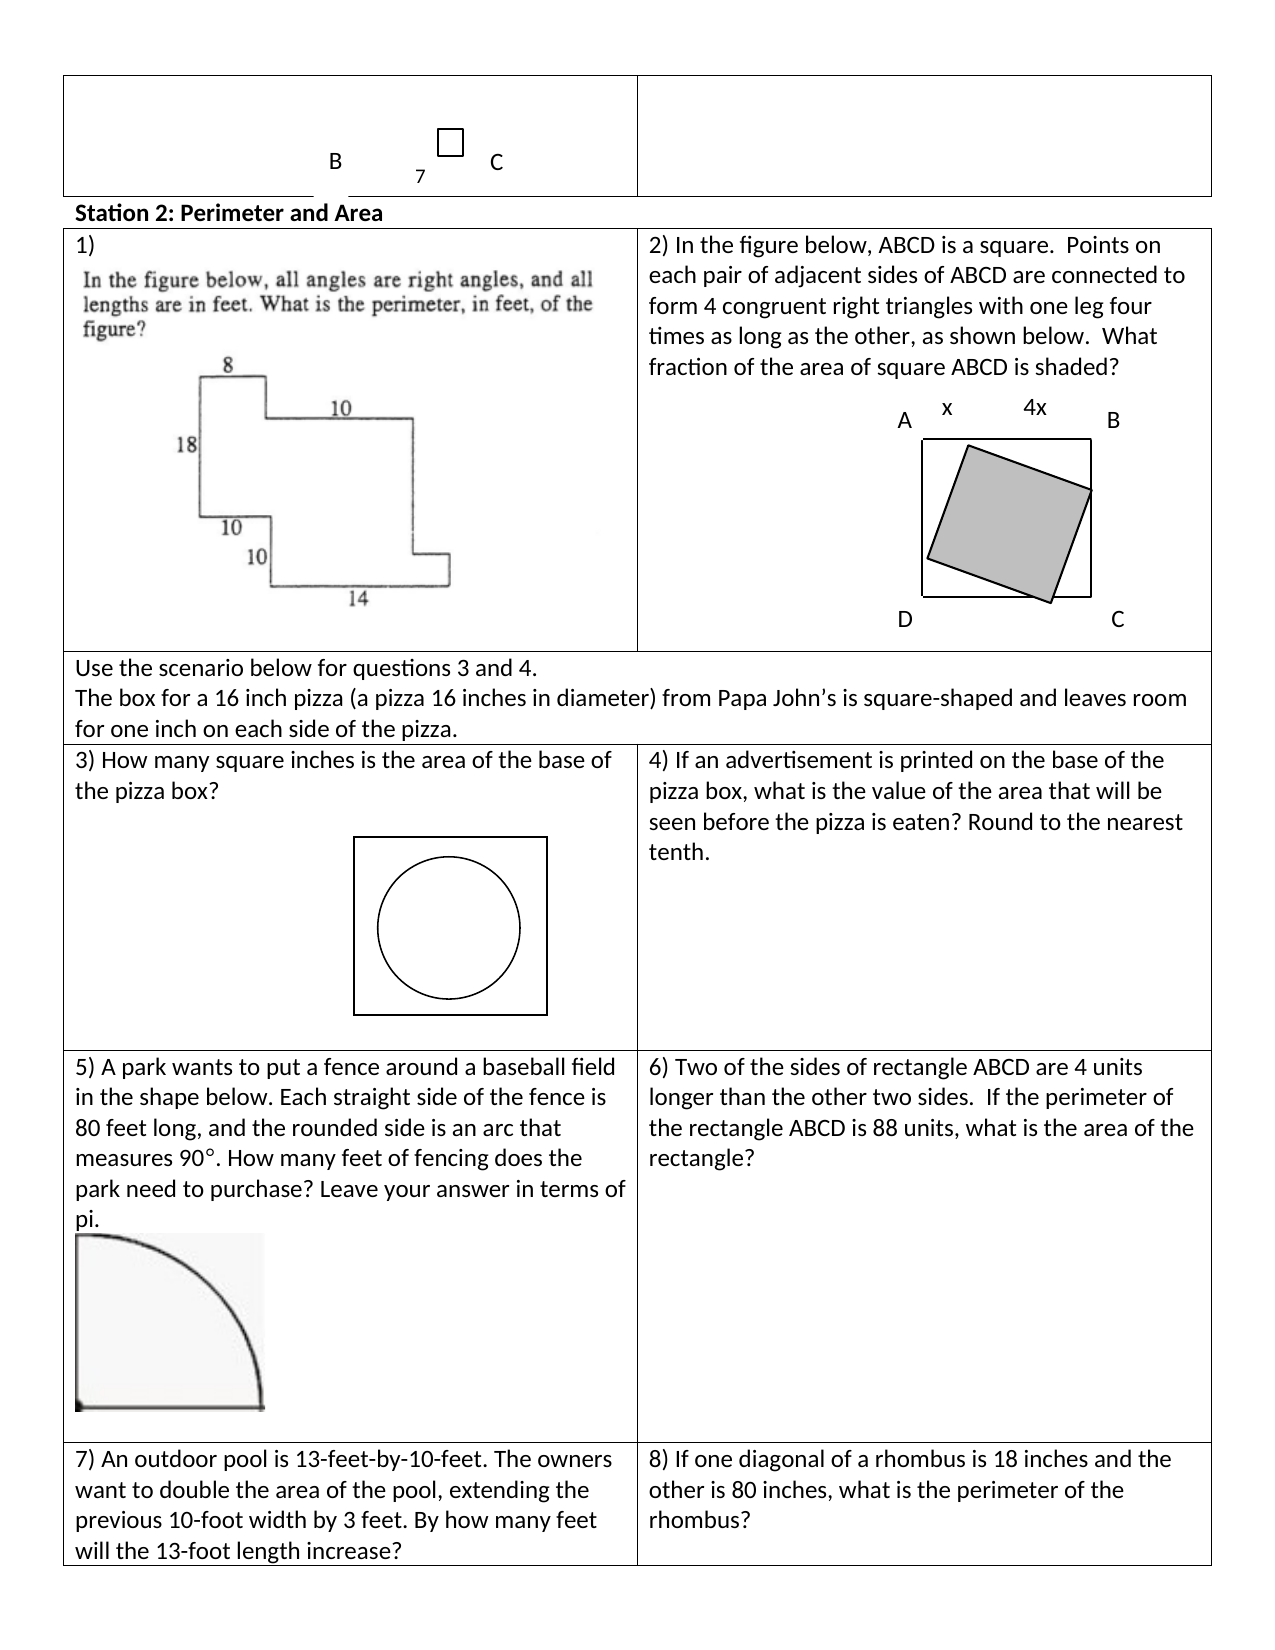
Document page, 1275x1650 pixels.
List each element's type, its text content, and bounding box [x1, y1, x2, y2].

table_header 1) [64, 229, 637, 651]
table_cell 5) A park wants to put a fence around a baseball field in the shape below. Each straight side of the fence is 80 feet long, and the rounded side is an arc that measures 90. How many feet of fencing does the park need to purchase? Leave your answer in terms of pi. [64, 1051, 637, 1442]
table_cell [638, 1443, 1211, 1565]
text Station 2: Perimeter and Area [75, 197, 1200, 228]
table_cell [64, 76, 637, 196]
table_cell Use the scenario below for questions 3 and 4. The box for a 16 inch pizza (a pizza 16 inches in diameter) from Papa John’s is square-shaped and leaves room for one inch on each side of the pizza. [64, 652, 1211, 743]
table_cell 6) Two of the sides of rectangle ABCD are 4 units longer than the other two sides. If the perimeter of the rectangle ABCD is 88 units, what is the area of the rectangle? [638, 1051, 1211, 1442]
table_cell 3) How many square inches is the area of the base of the pizza box? [64, 745, 637, 1050]
table_cell 4) If an advertisement is printed on the base of the pizza box, what is the value of the area that will be seen before the pizza is eaten? Round to the nearest tenth. [638, 745, 1211, 1050]
picture [75, 1233, 266, 1412]
picture [75, 259, 618, 618]
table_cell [638, 76, 1211, 196]
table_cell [64, 1443, 637, 1565]
table_header 2) In the figure below, ABCD is a square. Points on each pair of adjacent sides of ABCD are connected to form 4 congruent right triangles with one leg four times as long as the other, as shown below. What fraction of the area of square ABCD is shaded? [638, 229, 1211, 651]
